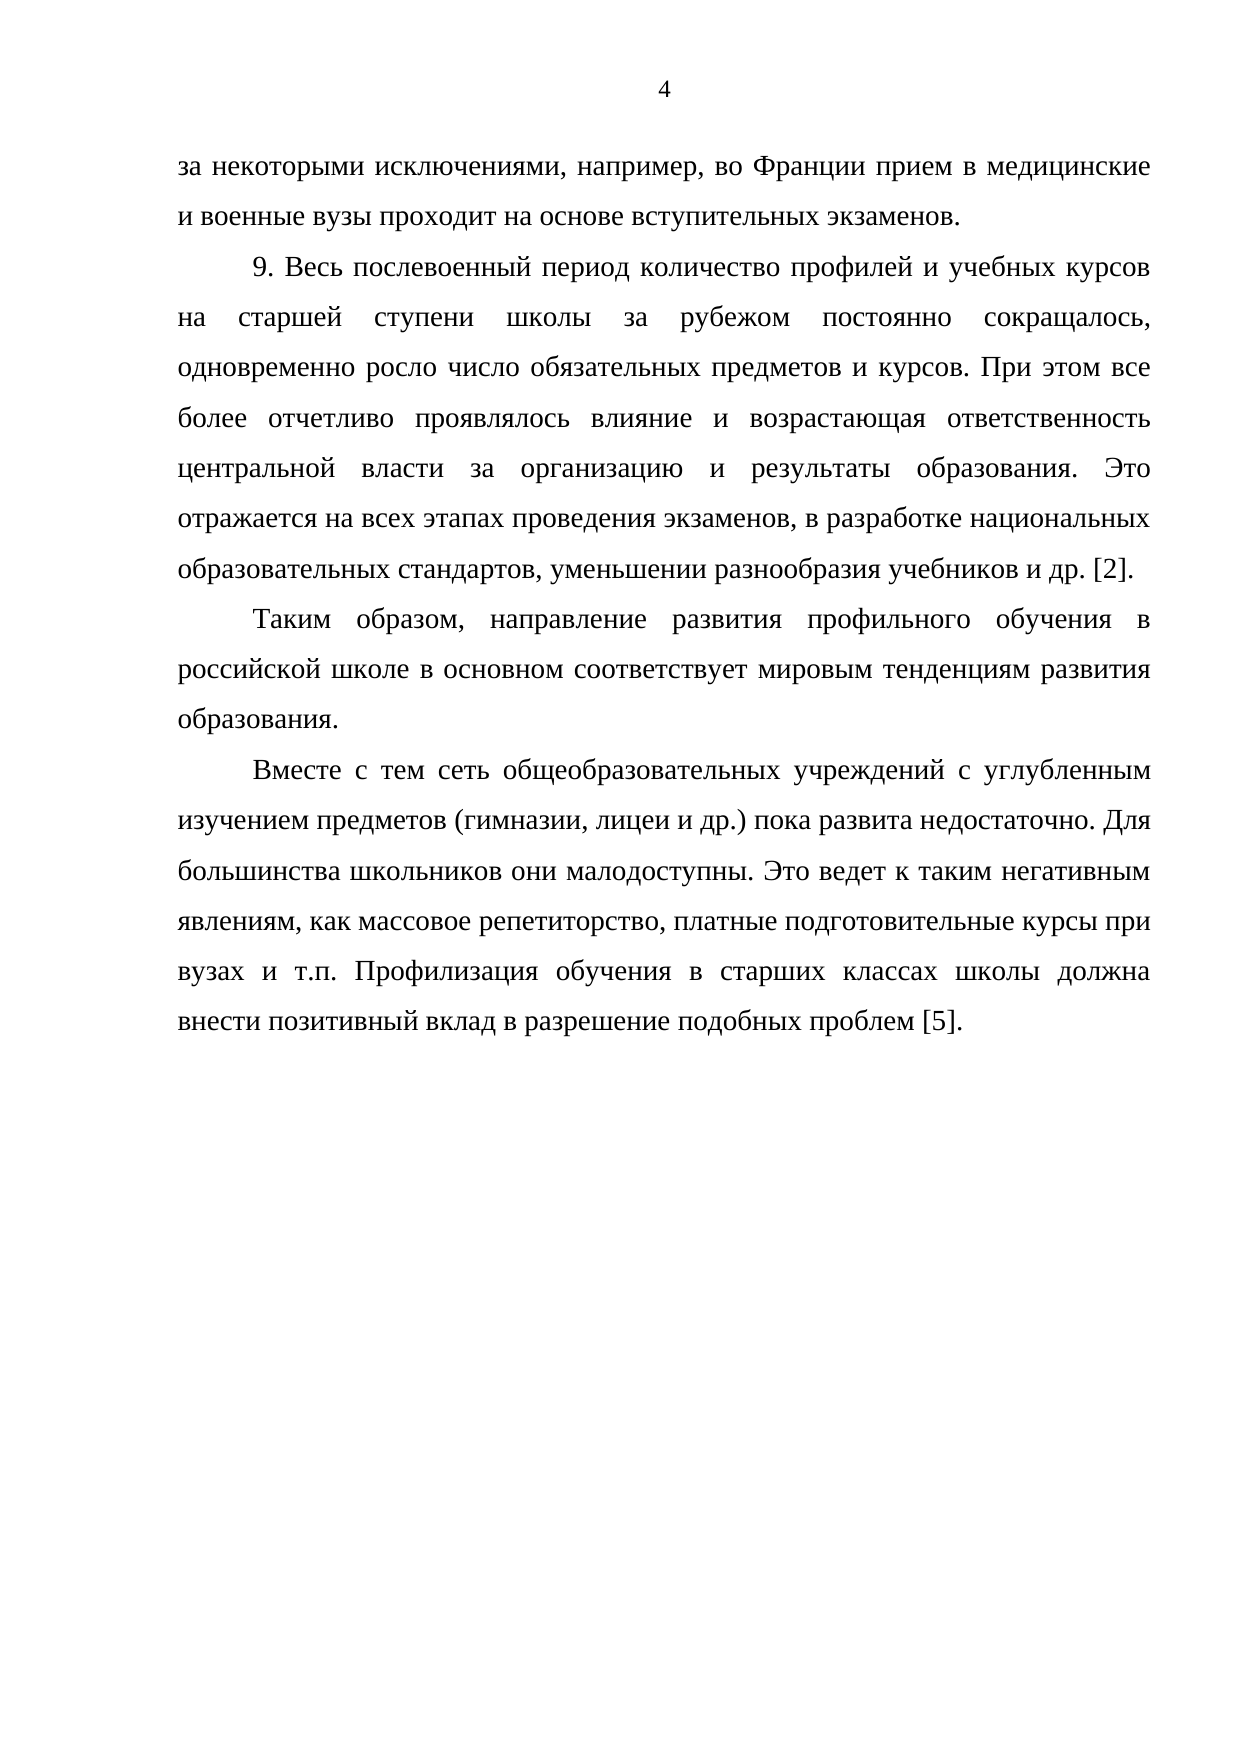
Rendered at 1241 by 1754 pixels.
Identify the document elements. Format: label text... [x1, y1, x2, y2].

text 9. Весь послевоенный период количество профилей и учебных курсов на старшей ступени школы за рубежом постоянно сокращалось, одновременно росло число обязательных предметов и курсов. При этом все более отчетливо проявлялось влияние и возрастающая ответственность центральной власти за организацию и результаты образования. Это отражается на всех этапах проведения экзаменов, в разработке национальных образовательных стандартов, уменьшении разнообразия учебников и др. [2]. [177, 249, 1152, 584]
text Таким образом, направление развития профильного обучения в российской школе в основном соответствует мировым тенденциям развития образования. [177, 601, 1152, 735]
text Вместе с тем сеть общеобразовательных учреждений с углубленным изучением предметов (гимназии, лицеи и др.) пока развита недостаточно. Для большинства школьников они малодоступны. Это ведет к таким негативным явлениям, как массовое репетиторство, платные подготовительные курсы при вузах и т.п. Профилизация обучения в старших классах школы должна внести позитивный вклад в разрешение подобных проблем [5]. [177, 752, 1152, 1037]
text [177, 118, 1152, 232]
